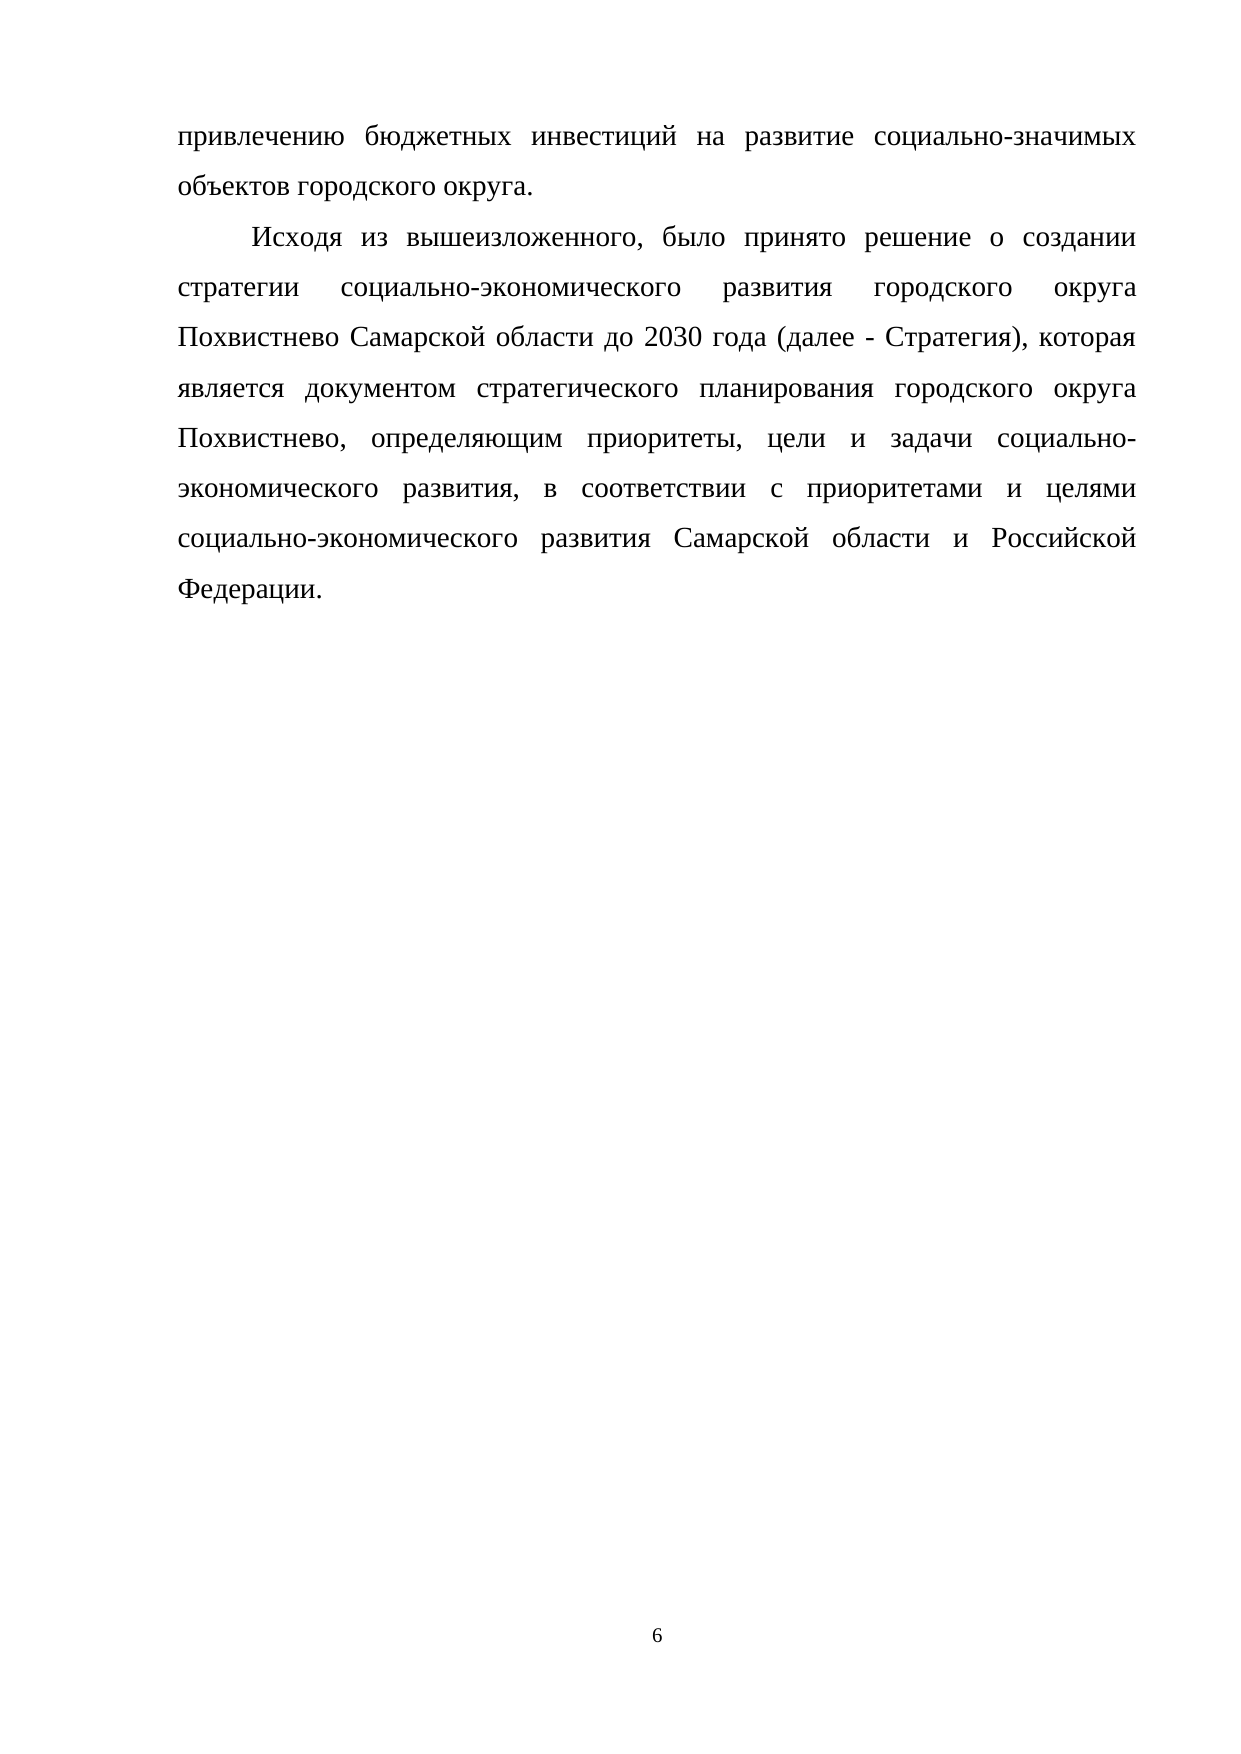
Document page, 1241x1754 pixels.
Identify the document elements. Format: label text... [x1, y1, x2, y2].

text Исходя из вышеизложенного, было принято решение о создании стратегии социально-экономического развития городского округа Похвистнево Самарской области до 2030 года (далее - Стратегия), которая является документом стратегического планирования городского округа Похвистнево, определяющим приоритеты, цели и задачи социально-экономического развития, в соответствии с приоритетами и целями социально-экономического развития Самарской области и Российской Федерации. [177, 219, 1137, 604]
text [177, 118, 1137, 202]
